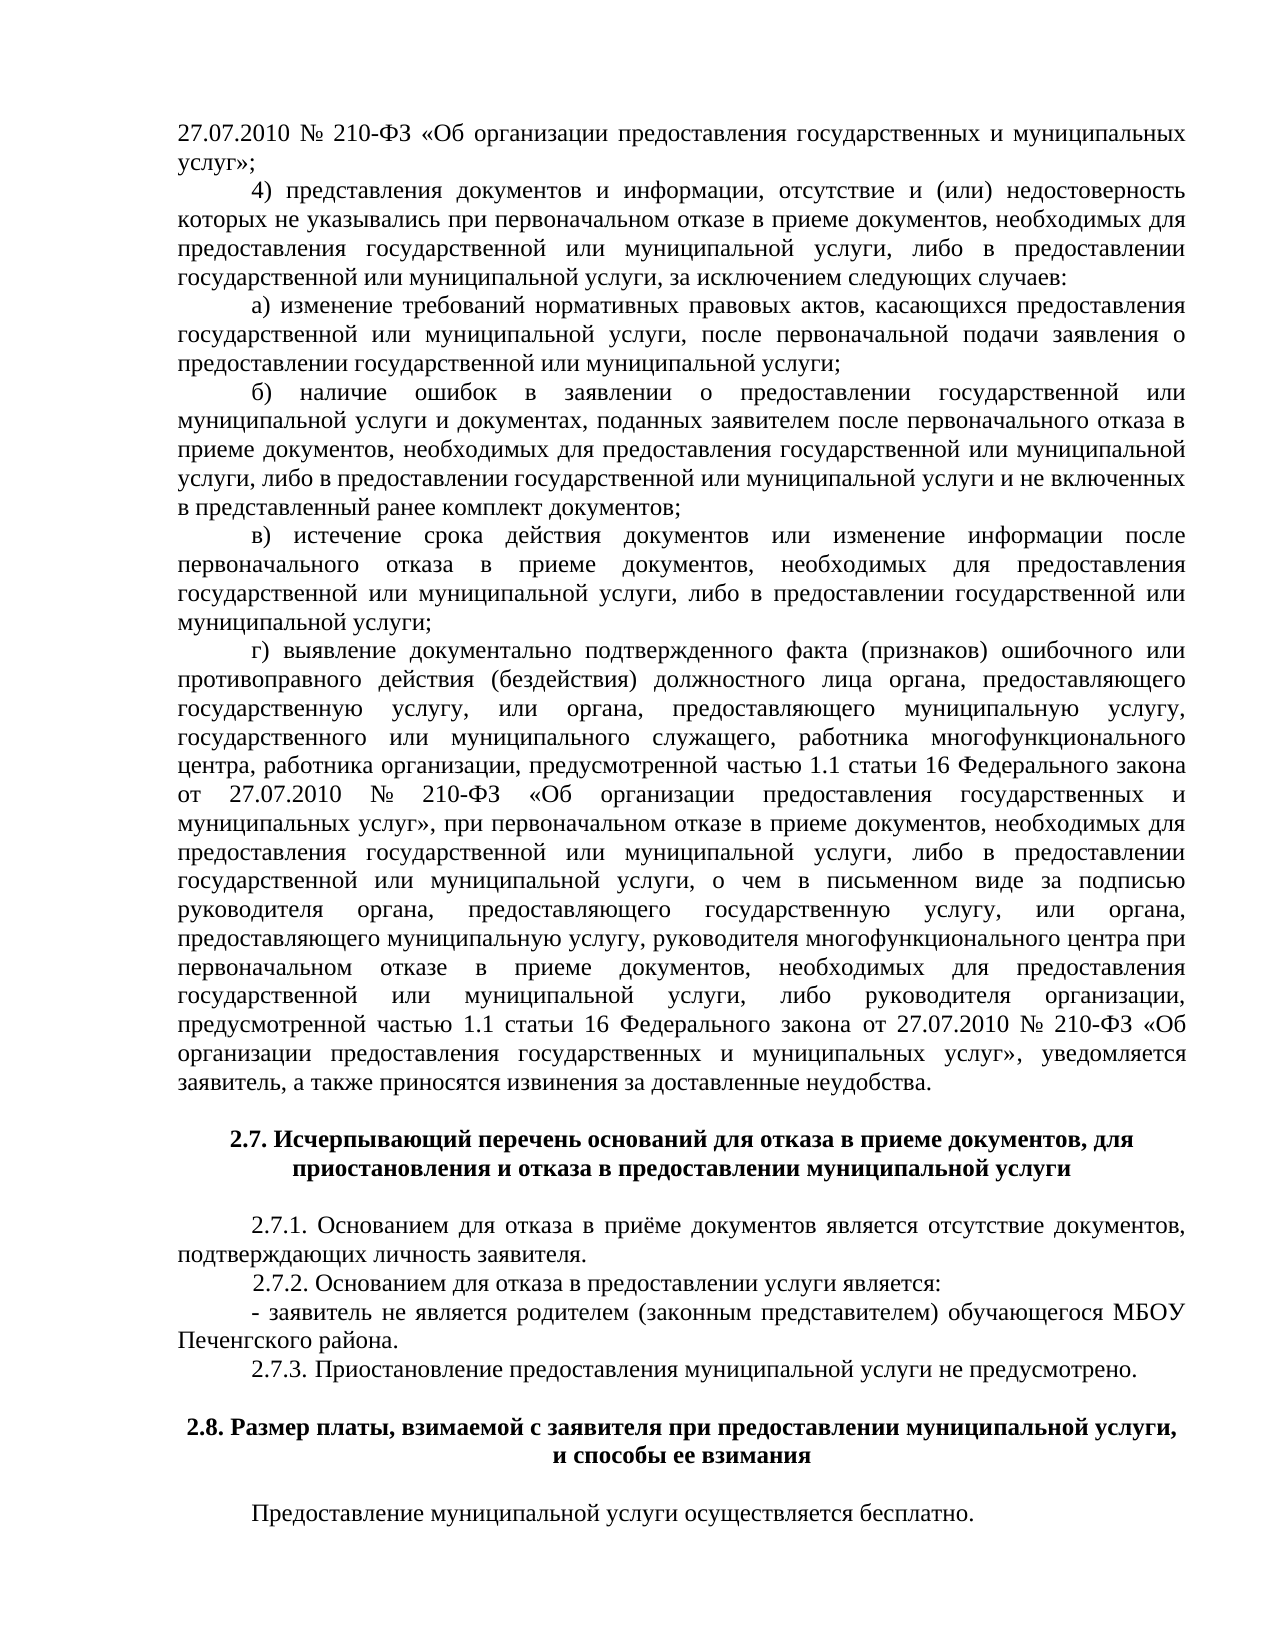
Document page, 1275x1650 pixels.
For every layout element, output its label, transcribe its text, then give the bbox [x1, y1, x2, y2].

list г) выявление документально подтвержденного факта (признаков) ошибочного или противоправного действия (бездействия) должностного лица органа, предоставляющего государственную услугу, или органа, предоставляющего муниципальную услугу, государственного или муниципального служащего, работника многофункционального центра, работника организации, предусмотренной частью 1.1 статьи 16 Федерального закона от 27.07.2010 № 210-ФЗ «Об организации предоставления государственных и муниципальных услуг», при первоначальном отказе в приеме документов, необходимых для предоставления государственной или муниципальной услуги, либо в предоставлении государственной или муниципальной услуги, о чем в письменном виде за подписью руководителя органа, предоставляющего государственную услугу, или органа, предоставляющего муниципальную услугу, руководителя многофункционального центра при первоначальном отказе в приеме документов, необходимых для предоставления государственной или муниципальной услуги, либо руководителя организации, предусмотренной частью 1.1 статьи 16 Федерального закона от 27.07.2010 № 210-ФЗ «Об организации предоставления государственных и муниципальных услуг», уведомляется заявитель, а также приносятся извинения за доставленные неудобства. [177, 636, 1186, 1096]
list 2.8. Размер платы, взимаемой с заявителя при предоставлении муниципальной услуги, и способы ее взимания [177, 1412, 1186, 1469]
text а) изменение требований нормативных правовых актов, касающихся предоставления государственной или муниципальной услуги, после первоначальной подачи заявления о предоставлении государственной или муниципальной услуги; [177, 291, 1186, 377]
list 2.7.1. Основанием для отказа в приёме документов является отсутствие документов, подтверждающих личность заявителя. [177, 1211, 1186, 1268]
list 2.7.2. Основанием для отказа в предоставлении услуги является: [252, 1268, 1186, 1297]
list Предоставление муниципальной услуги осуществляется бесплатно. [177, 1498, 1186, 1527]
list - заявитель не является родителем (законным представителем) обучающегося МБОУ Печенгского района. [177, 1297, 1186, 1354]
list 2.7. Исчерпывающий перечень оснований для отказа в приеме документов, для приостановления и отказа в предоставлении муниципальной услуги [177, 1124, 1186, 1182]
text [177, 118, 1186, 176]
text в) истечение срока действия документов или изменение информации после первоначального отказа в приеме документов, необходимых для предоставления государственной или муниципальной услуги, либо в предоставлении государственной или муниципальной услуги; [177, 521, 1186, 636]
text б) наличие ошибок в заявлении о предоставлении государственной или муниципальной услуги и документах, поданных заявителем после первоначального отказа в приеме документов, необходимых для предоставления государственной или муниципальной услуги, либо в предоставлении государственной или муниципальной услуги и не включенных в представленный ранее комплект документов; [177, 377, 1186, 521]
text 4) представления документов и информации, отсутствие и (или) недостоверность которых не указывались при первоначальном отказе в приеме документов, необходимых для предоставления государственной или муниципальной услуги, либо в предоставлении государственной или муниципальной услуги, за исключением следующих случаев: [177, 176, 1186, 291]
list 2.7.3. Приостановление предоставления муниципальной услуги не предусмотрено. [177, 1354, 1186, 1383]
